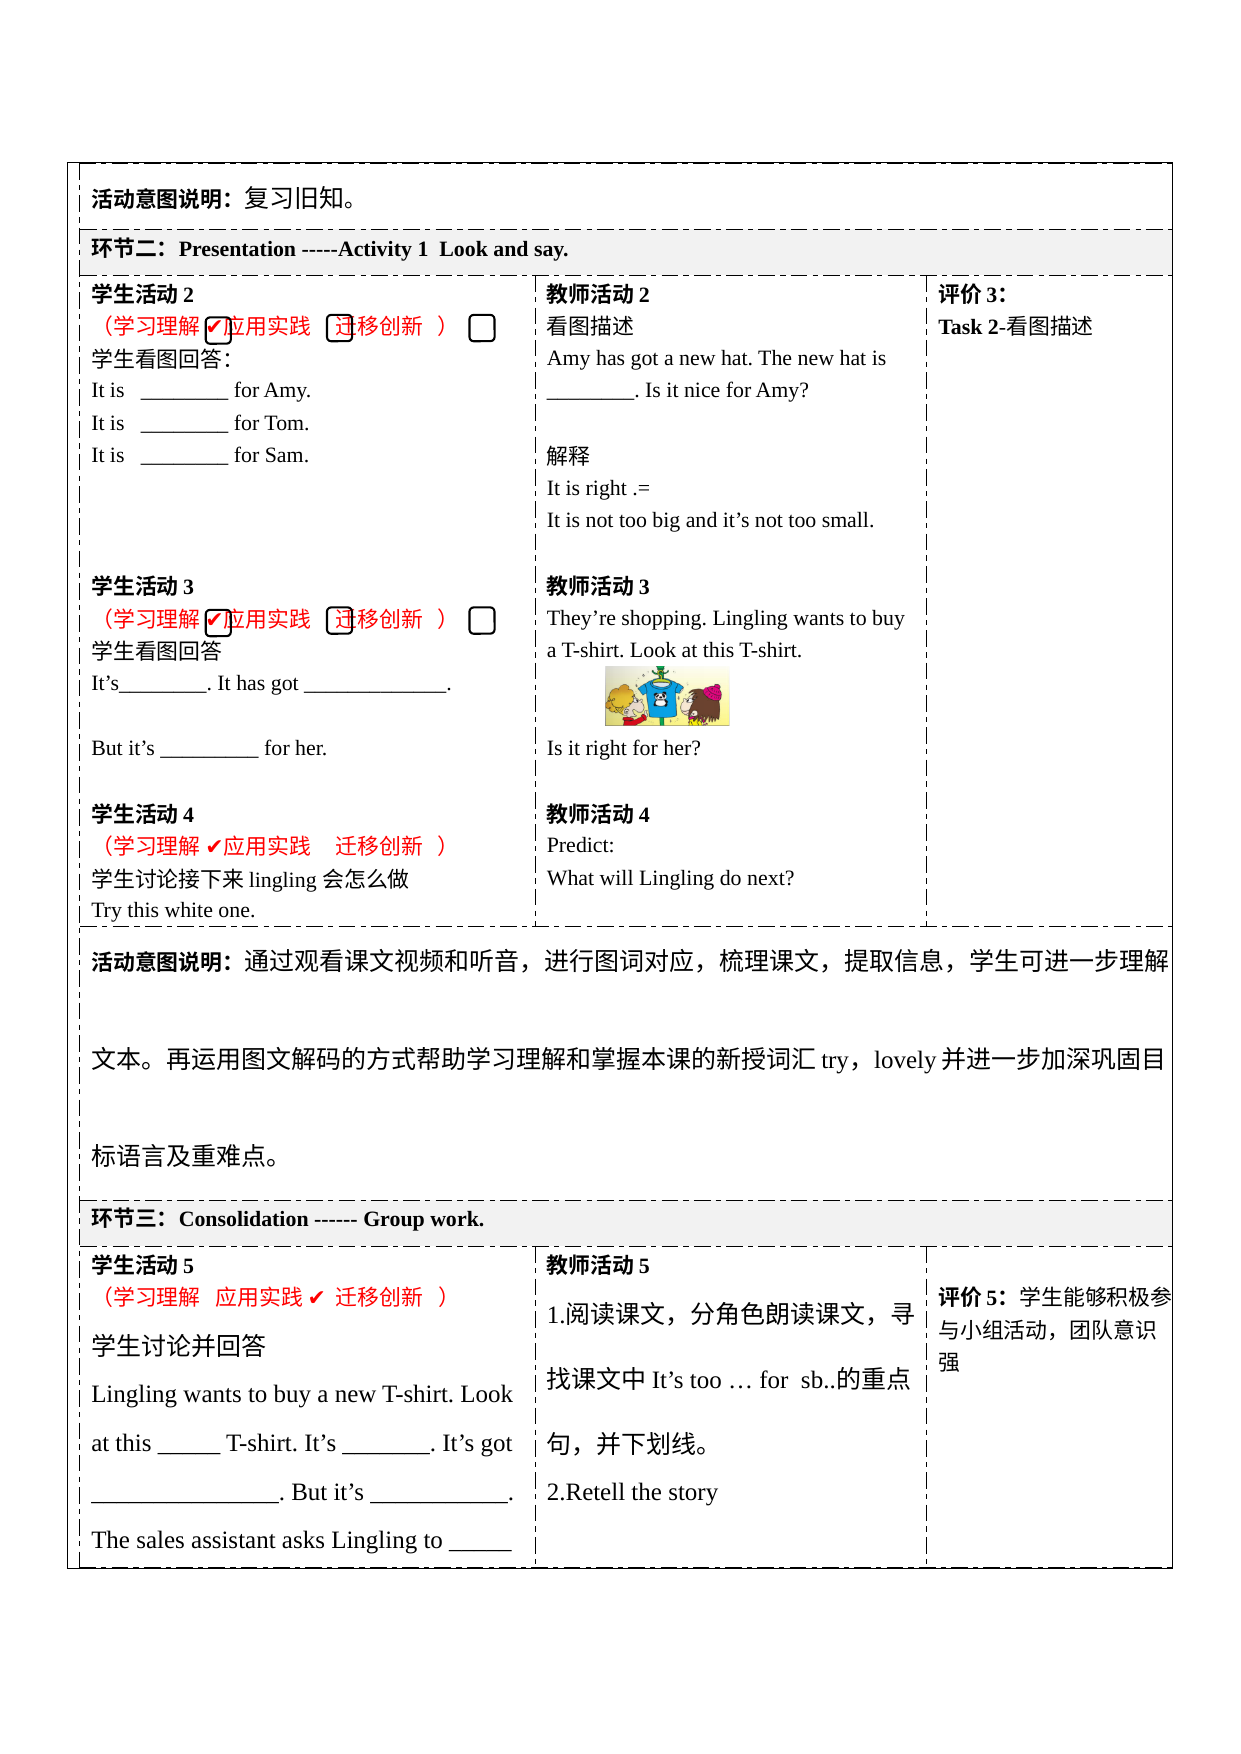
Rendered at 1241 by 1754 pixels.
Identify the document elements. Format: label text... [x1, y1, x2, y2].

table_cell 5.学习活动设计 [68, 163, 1172, 1568]
picture [605, 666, 730, 726]
